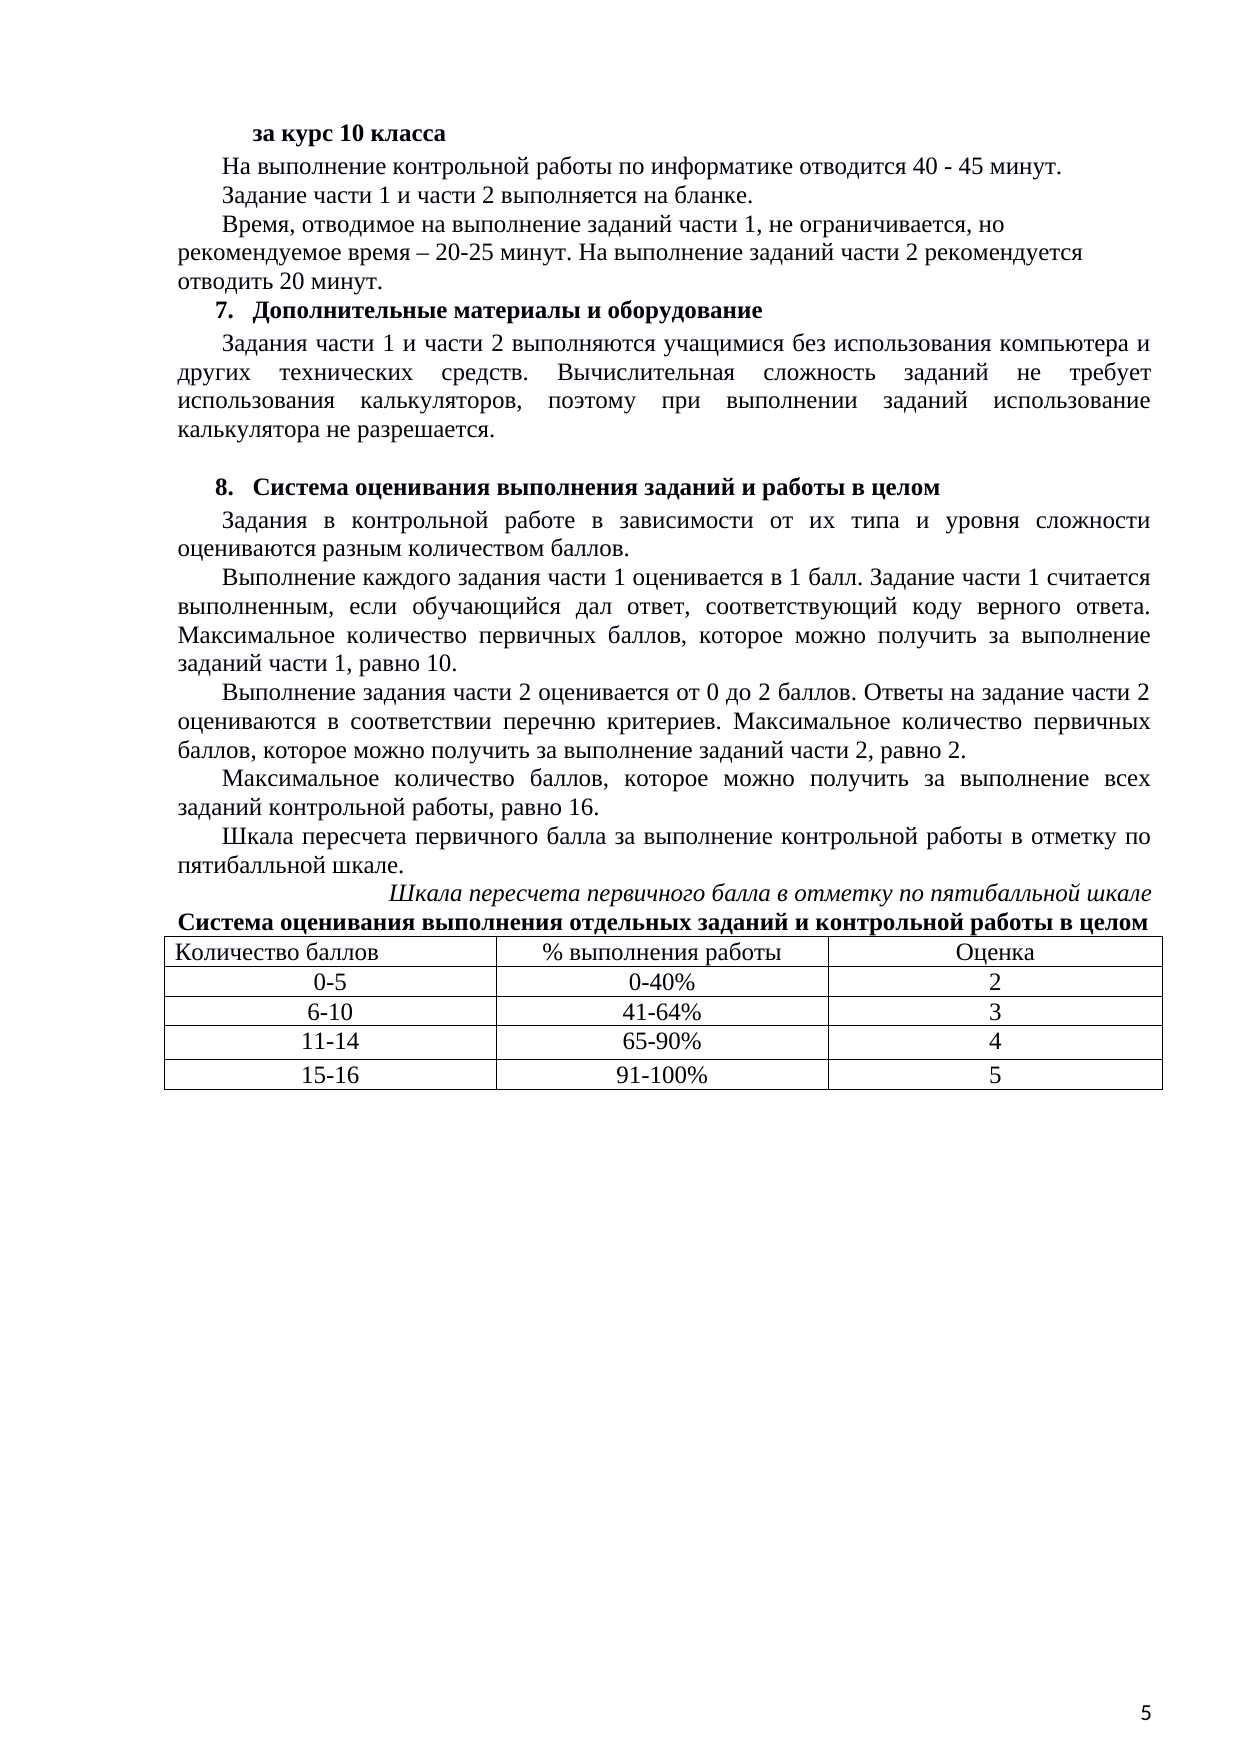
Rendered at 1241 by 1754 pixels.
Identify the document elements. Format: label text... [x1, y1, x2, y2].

table_cell 11-14 [165, 1026, 496, 1059]
table_cell 4 [829, 1026, 1162, 1059]
table_cell 2 [829, 967, 1162, 996]
table_cell 6-10 [165, 997, 496, 1025]
list Задание части 1 и части 2 выполняется на бланке. [177, 180, 1152, 209]
list Задания части 1 и части 2 выполняются учащимися без использования компьютера и других технических средств. Вычислительная сложность заданий не требует использования калькуляторов, поэтому при выполнении заданий использование калькулятора не разрешается. [177, 328, 1152, 443]
list Задания в контрольной работе в зависимости от их типа и уровня сложности оцениваются разным количеством баллов. [177, 505, 1152, 562]
table_cell 0-5 [165, 967, 496, 996]
table_cell 15-16 [165, 1060, 496, 1089]
table_cell 0-40% [497, 967, 828, 996]
table_cell 41-64% [497, 997, 828, 1025]
table_cell 3 [829, 997, 1162, 1025]
text Шкала пересчета первичного балла в отметку по пятибалльной шкале [215, 878, 1152, 907]
table_cell 65-90% [497, 1026, 828, 1059]
table_header % выполнения работы [497, 937, 828, 966]
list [215, 118, 1152, 147]
list На выполнение контрольной работы по информатике отводится 40 - 45 минут. [177, 151, 1152, 180]
list Шкала пересчета первичного балла за выполнение контрольной работы в отметку по пятибалльной шкале. [177, 821, 1152, 878]
table_cell 5 [829, 1060, 1162, 1089]
list Выполнение задания части 2 оценивается от 0 до 2 баллов. Ответы на задание части 2 оцениваются в соответствии перечню критериев. Максимальное количество первичных баллов, которое можно получить за выполнение заданий части 2, равно 2. [177, 677, 1152, 763]
table_header Количество баллов [165, 937, 496, 966]
list Время, отводимое на выполнение заданий части 1, не ограничивается, но рекомендуемое время – 20-25 минут. На выполнение заданий части 2 рекомендуется отводить 20 минут. [177, 209, 1152, 295]
text Система оценивания выполнения отдельных заданий и контрольной работы в целом [177, 907, 1152, 936]
list Максимальное количество баллов, которое можно получить за выполнение всех заданий контрольной работы, равно 16. [177, 763, 1152, 821]
table_cell 91-100% [497, 1060, 828, 1089]
table_header Оценка [829, 937, 1162, 966]
list Выполнение каждого задания части 1 оценивается в 1 балл. Задание части 1 считается выполненным, если обучающийся дал ответ, соответствующий коду верного ответа. Максимальное количество первичных баллов, которое можно получить за выполнение заданий части 1, равно 10. [177, 562, 1152, 677]
list Дополнительные материалы и оборудование [215, 295, 1152, 324]
list Система оценивания выполнения заданий и работы в целом [215, 472, 1152, 500]
